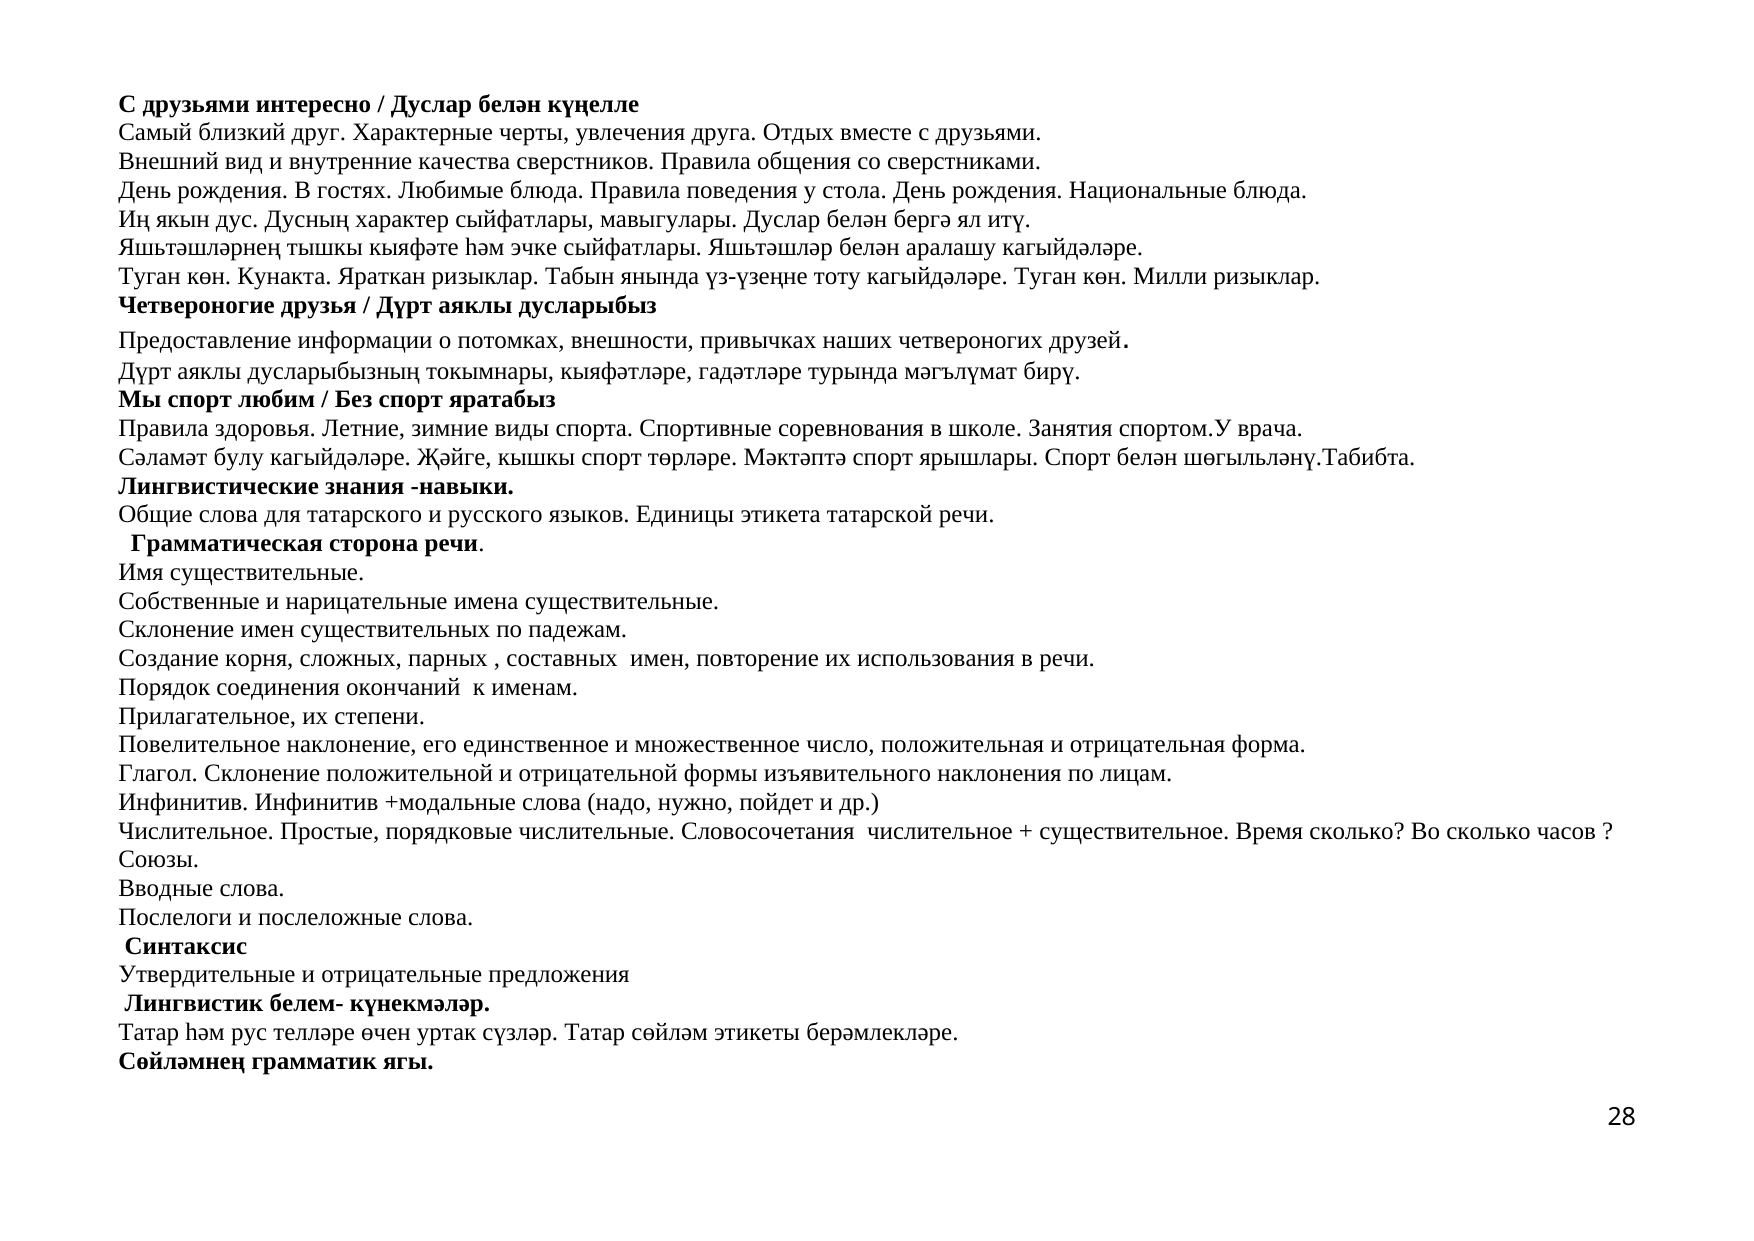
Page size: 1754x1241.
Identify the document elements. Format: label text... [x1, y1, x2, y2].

text Собственные и нарицательные имена существительные. [118, 586, 1636, 614]
text Общие слова для татарского и русского языков. Единицы этикета татарской речи. [118, 499, 1636, 528]
text Послелоги и послеложные слова. [118, 902, 1636, 931]
text Лингвистические знания -навыки. [118, 471, 1636, 499]
text Сөйләмнең грамматик ягы. [118, 1046, 1636, 1074]
text Правила здоровья. Летние, зимние виды спорта. Спортивные соревнования в школе. Занятия спортом.У врача. [118, 413, 1636, 442]
list Иң якын дус. Дусның характер сыйфатлары, мавыгулары. Дуслар белән бергә ял итү. [118, 204, 1636, 232]
text Синтаксис [118, 931, 1636, 959]
list Яшьтәшләрнең тышкы кыяфәте һәм эчке сыйфатлары. Яшьтәшләр белән аралашу кагыйдәләре. [118, 232, 1636, 261]
text Глагол. Склонение положительной и отрицательной формы изъявительного наклонения по лицам. [118, 758, 1636, 787]
text Повелительное наклонение, его единственное и множественное число, положительная и отрицательная форма. [118, 729, 1636, 758]
list День рождения. В гостях. Любимые блюда. Правила поведения у стола. День рождения. Национальные блюда. [118, 175, 1636, 204]
text Грамматическая сторона речи. [118, 528, 1636, 557]
list Четвероногие друзья / Дүрт аяклы дусларыбыз [118, 290, 1636, 319]
text Мы спорт любим / Без спорт яратабыз [118, 384, 1636, 413]
text Утвердительные и отрицательные предложения [118, 959, 1636, 988]
text Сәламәт булу кагыйдәләре. Җәйге, кышкы спорт төрләре. Мәктәптә спорт ярышлары. Спорт белән шөгыльләнү.Табибта. [118, 442, 1636, 471]
list Предоставление информации о потомках, внешности, привычках наших четвероногих друзей. [118, 319, 1636, 356]
text Имя существительные. [118, 557, 1636, 586]
text Порядок соединения окончаний к именам. [118, 672, 1636, 701]
text Внешний вид и внутренние качества сверстников. Правила общения со сверстниками. [118, 146, 1636, 175]
text Склонение имен существительных по падежам. [118, 614, 1636, 643]
text Дүрт аяклы дусларыбызның токымнары, кыяфәтләре, гадәтләре турында мәгълүмат бирү. [118, 356, 1636, 384]
text Татар һәм рус телләре өчен уртак сүзләр. Татар сөйләм этикеты берәмлекләре. [118, 1017, 1636, 1046]
text Прилагательное, их степени. [118, 701, 1636, 729]
text Инфинитив. Инфинитив +модальные слова (надо, нужно, пойдет и др.) [118, 787, 1636, 816]
list С друзьями интересно / Дуслар белән күңелле [118, 89, 1636, 117]
text Союзы. [118, 844, 1636, 873]
text Числительное. Простые, порядковые числительные. Словосочетания числительное + существительное. Время сколько? Во сколько часов ? [118, 816, 1636, 844]
text Туган көн. Кунакта. Яраткан ризыклар. Табын янында үз-үзеңне тоту кагыйдәләре. Туган көн. Милли ризыклар. [118, 261, 1636, 290]
text Лингвистик белем- күнекмәләр. [118, 988, 1636, 1017]
list Самый близкий друг. Характерные черты, увлечения друга. Отдых вместе с друзьями. [118, 117, 1636, 146]
text Вводные слова. [118, 873, 1636, 902]
text Создание корня, сложных, парных , составных имен, повторение их использования в речи. [118, 643, 1636, 672]
